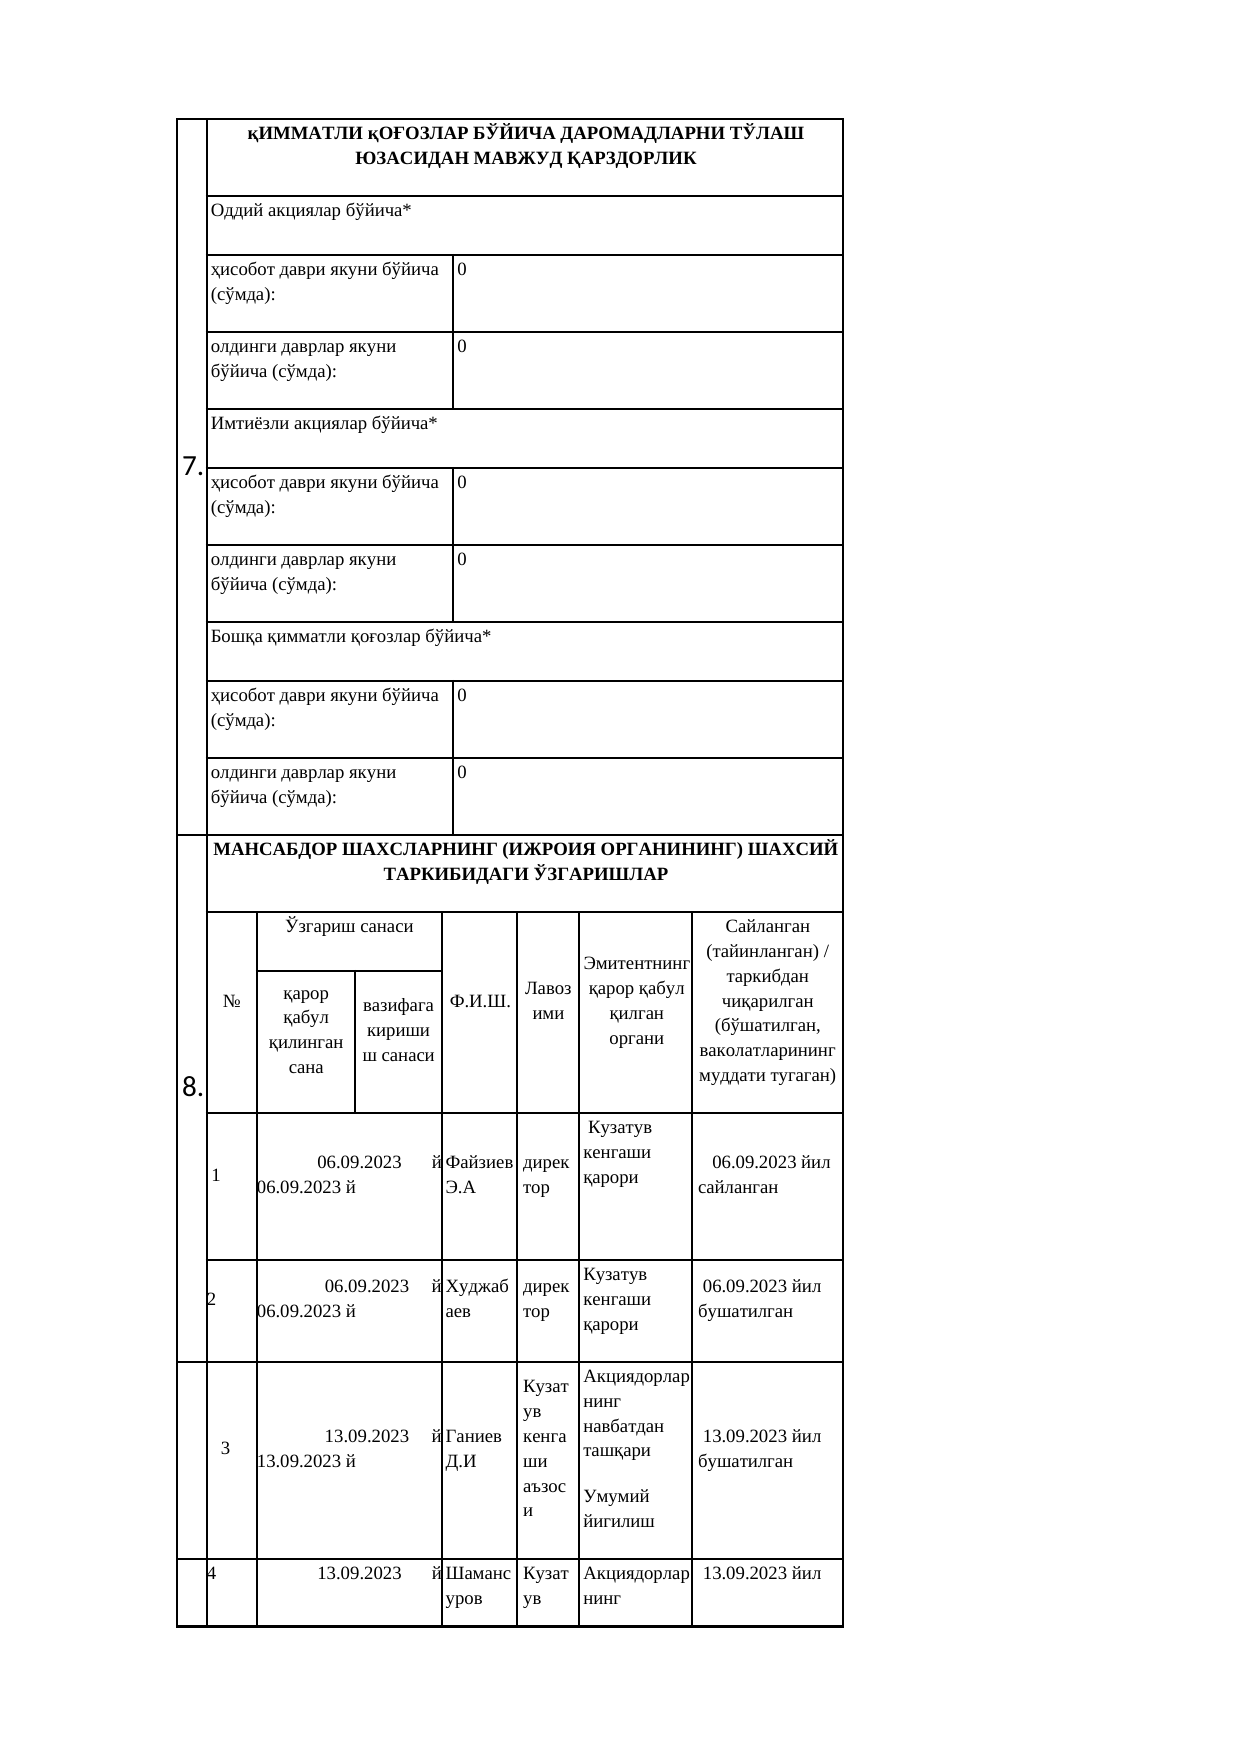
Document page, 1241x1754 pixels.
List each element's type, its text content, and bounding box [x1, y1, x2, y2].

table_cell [693, 1560, 842, 1625]
table_cell ҳисобот даври якуни бўйича (сўмда): [208, 682, 452, 757]
table_cell Имтиёзли акциялар бўйича* [208, 410, 842, 467]
table_cell 0 [454, 682, 842, 757]
table_cell № [208, 913, 256, 1112]
table_cell 1 [208, 1114, 256, 1259]
table_cell Оддий акциялар бўйича* [208, 197, 842, 254]
table_cell Файзиев Э.А [443, 1114, 516, 1259]
table_cell олдинги даврлар якуни бўйича (сўмда): [208, 546, 452, 621]
table_cell 0 [454, 333, 842, 408]
table_cell Эмитентнинг қарор қабул қилган органи [580, 913, 691, 1112]
table_cell [178, 1560, 206, 1625]
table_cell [258, 1560, 441, 1625]
table_cell ҳисобот даври якуни бўйича (сўмда): [208, 256, 452, 331]
table_cell 0 [454, 546, 842, 621]
table_cell 2 [208, 1261, 256, 1361]
table_cell вазифага киришиш санаси [356, 972, 441, 1112]
table_cell 06.09.2023 йил бушатилган [693, 1261, 842, 1361]
table_cell қИММАТЛИ қОҒОЗЛАР БЎЙИЧА ДАРОМАДЛАРНИ ТЎЛАШ ЮЗАСИДАН МАВЖУД ҚАРЗДОРЛИК [208, 120, 842, 195]
table_cell директор [518, 1261, 578, 1361]
table_cell Шамансуров Ш.Ш [443, 1560, 516, 1625]
table_cell Кузатув кенгаши қарори [580, 1261, 691, 1361]
table_cell 13.09.2023 й 13.09.2023 й [258, 1363, 441, 1558]
table_cell 0 [454, 759, 842, 834]
table_cell Сайланган (тайинланган) / таркибдан чиқарилган (бўшатилган, ваколатларининг муддати тугаган) [693, 913, 842, 1112]
table_cell 3 [208, 1363, 256, 1558]
table_cell [178, 1363, 206, 1558]
table_cell 8. [178, 836, 206, 1361]
table_cell Бошқа қимматли қоғозлар бўйича* [208, 623, 842, 680]
table_cell МАНСАБДОР ШАХСЛАРНИНГ (ИЖРОИЯ ОРГАНИНИНГ) ШАХСИЙ ТАРКИБИДАГИ ЎЗГАРИШЛАР [208, 836, 842, 911]
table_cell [580, 1363, 691, 1558]
table_cell 0 [454, 469, 842, 544]
table_cell 06.09.2023 й 06.09.2023 й [258, 1261, 441, 1361]
table_cell Ф.И.Ш. [443, 913, 516, 1112]
table_cell Ўзгариш санаси [258, 913, 441, 970]
table_cell 06.09.2023 йил сайланган [693, 1114, 842, 1259]
table_cell Кузатув кенгаши аъзоси [518, 1363, 578, 1558]
table_cell Лавозими [518, 913, 578, 1112]
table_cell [580, 1560, 691, 1625]
table_cell 7. [178, 120, 206, 834]
table_cell олдинги даврлар якуни бўйича (сўмда): [208, 759, 452, 834]
table_cell олдинги даврлар якуни бўйича (сўмда): [208, 333, 452, 408]
table_cell 06.09.2023 й 06.09.2023 й [258, 1114, 441, 1259]
table_cell 0 [454, 256, 842, 331]
table_cell Ганиев Д.И [443, 1363, 516, 1558]
table_cell 4 [208, 1560, 256, 1625]
table_cell Кузатув кенгаши қарори [580, 1114, 691, 1259]
table_cell 13.09.2023 йил бушатилган [693, 1363, 842, 1558]
table_cell директор [518, 1114, 578, 1259]
table_cell ҳисобот даври якуни бўйича (сўмда): [208, 469, 452, 544]
table_cell Худжабаев [443, 1261, 516, 1361]
table_cell қарор қабул қилинган сана [258, 972, 354, 1112]
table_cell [518, 1560, 578, 1625]
